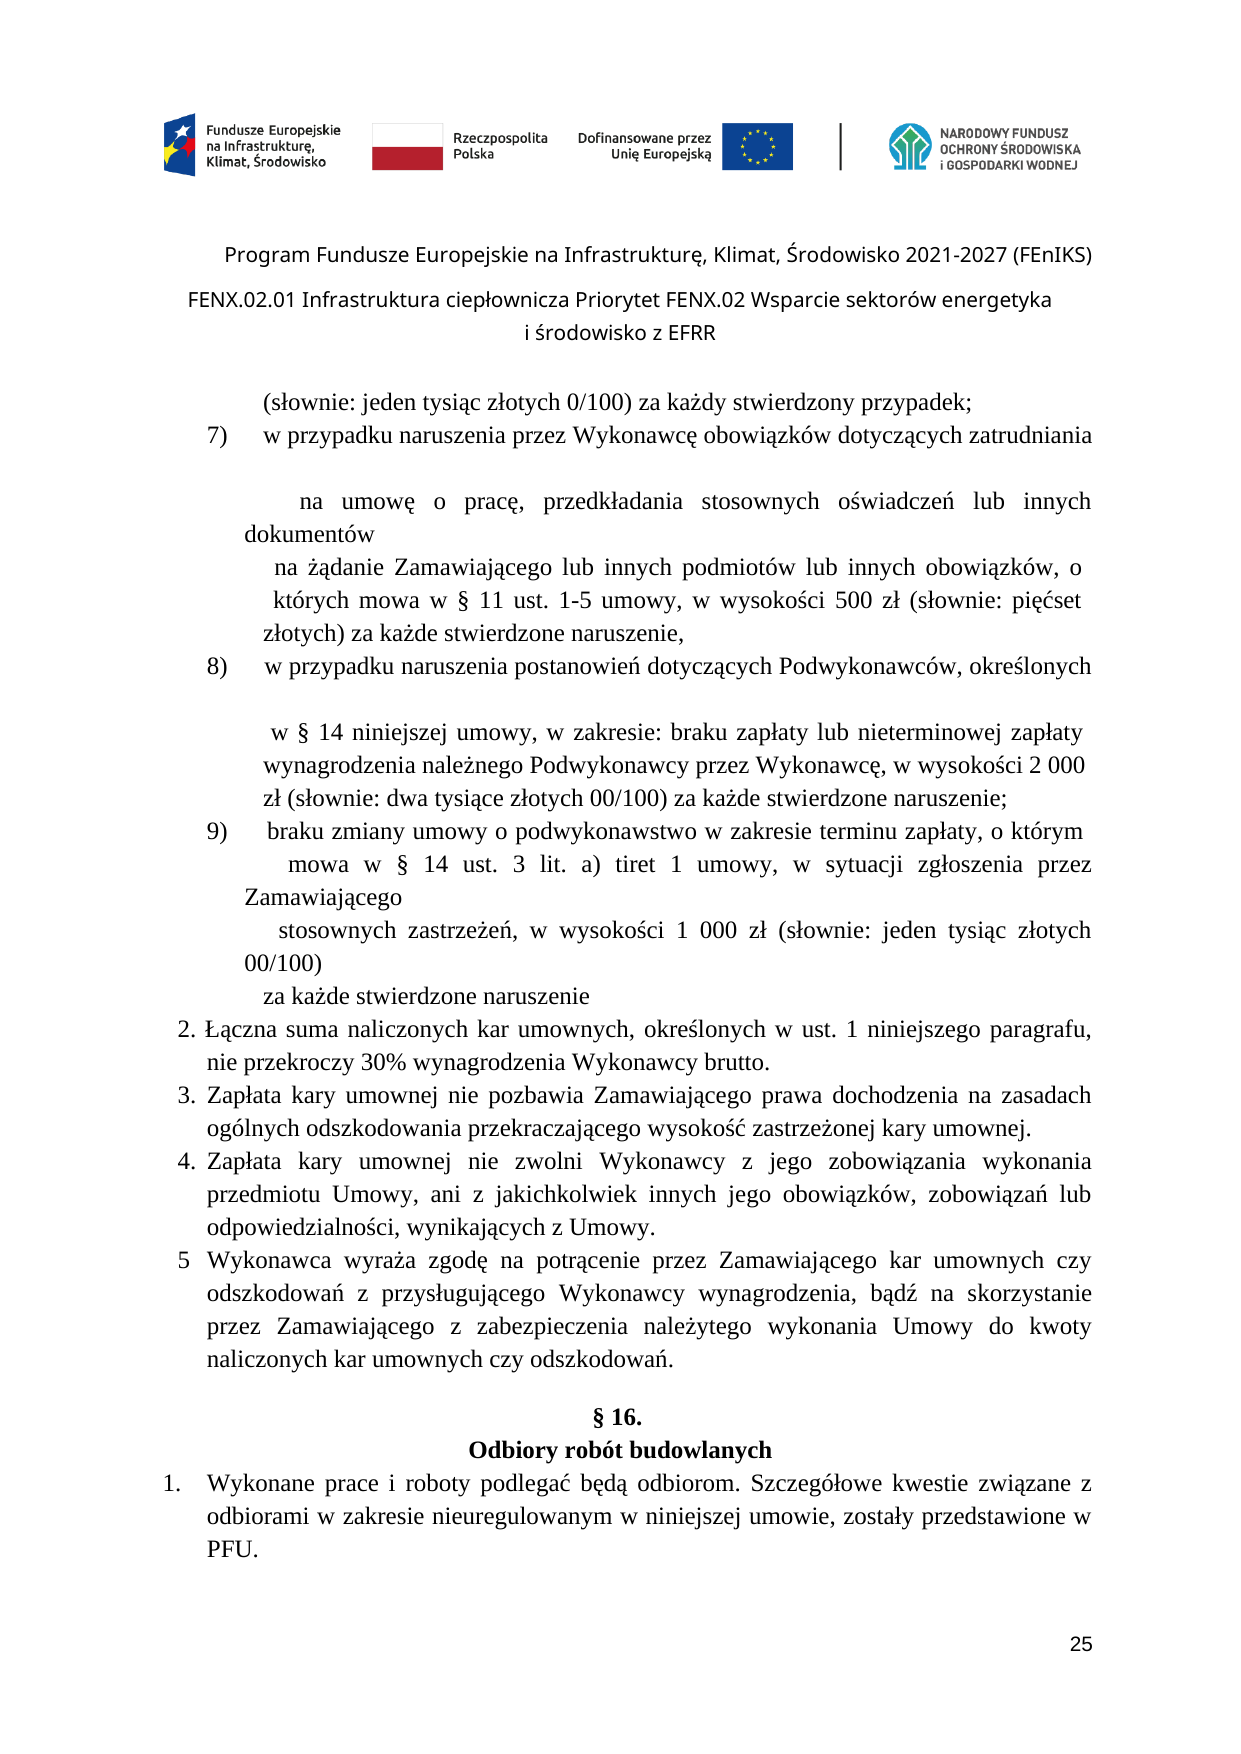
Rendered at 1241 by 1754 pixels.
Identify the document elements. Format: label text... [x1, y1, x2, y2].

text 3. Zapłata kary umownej nie pozbawia Zamawiającego prawa dochodzenia na zasadach ogólnych odszkodowania przekraczającego wysokość zastrzeżonej kary umownej. [177, 1080, 1093, 1142]
text 4. Zapłata kary umownej nie zwolni Wykonawcy z jego zobowiązania wykonania przedmiotu Umowy, ani z jakichkolwiek innych jego obowiązków, zobowiązań lub odpowiedzialności, wynikających z Umowy. [177, 1146, 1093, 1241]
text 2. Łączna suma naliczonych kar umownych, określonych w ust. 1 niniejszego paragrafu, nie przekroczy 30% wynagrodzenia Wykonawcy brutto. [177, 1014, 1093, 1076]
list braku zmiany umowy o podwykonawstwo w zakresie terminu zapłaty, o którym mowa w § 14 ust. 3 lit. a) tiret 1 umowy, w sytuacji zgłoszenia przez Zamawiającego stosownych zastrzeżeń, w wysokości 1 000 zł (słownie: jeden tysiąc złotych 00/100) [207, 816, 1093, 977]
picture [147, 97, 1093, 192]
text za każde stwierdzone naruszenie [244, 981, 1093, 1010]
list w przypadku naruszenia przez Wykonawcę obowiązków dotyczących zatrudniania na umowę o pracę, przedkładania stosownych oświadczeń lub innych dokumentów na żądanie Zamawiającego lub innych podmiotów lub innych obowiązków, o których mowa w § 11 ust. 1-5 umowy, w wysokości 500 zł (słownie: pięćset złotych) za każde stwierdzone naruszenie, [207, 420, 1093, 647]
list Wykonane prace i roboty podlegać będą odbiorom. Szczegółowe kwestie związane z odbiorami w zakresie nieuregulowanym w niniejszej umowie, zostały przedstawione w PFU. [162, 1468, 1093, 1563]
text 5 Wykonawca wyraża zgodę na potrącenie przez Zamawiającego kar umownych czy odszkodowań z przysługującego Wykonawcy wynagrodzenia, bądź na skorzystanie przez Zamawiającego z zabezpieczenia należytego wykonania Umowy do kwoty naliczonych kar umownych czy odszkodowań. [177, 1245, 1093, 1373]
text (słownie: jeden tysiąc złotych 0/100) za każdy stwierdzony przypadek; [207, 387, 1093, 415]
text § 16. Odbiory robót budowlanych [148, 1402, 1093, 1464]
list w przypadku naruszenia postanowień dotyczących Podwykonawców, określonych w § 14 niniejszej umowy, w zakresie: braku zapłaty lub nieterminowej zapłaty wynagrodzenia należnego Podwykonawcy przez Wykonawcę, w wysokości 2 000 zł (słownie: dwa tysiące złotych 00/100) za każde stwierdzone naruszenie; [207, 651, 1093, 812]
